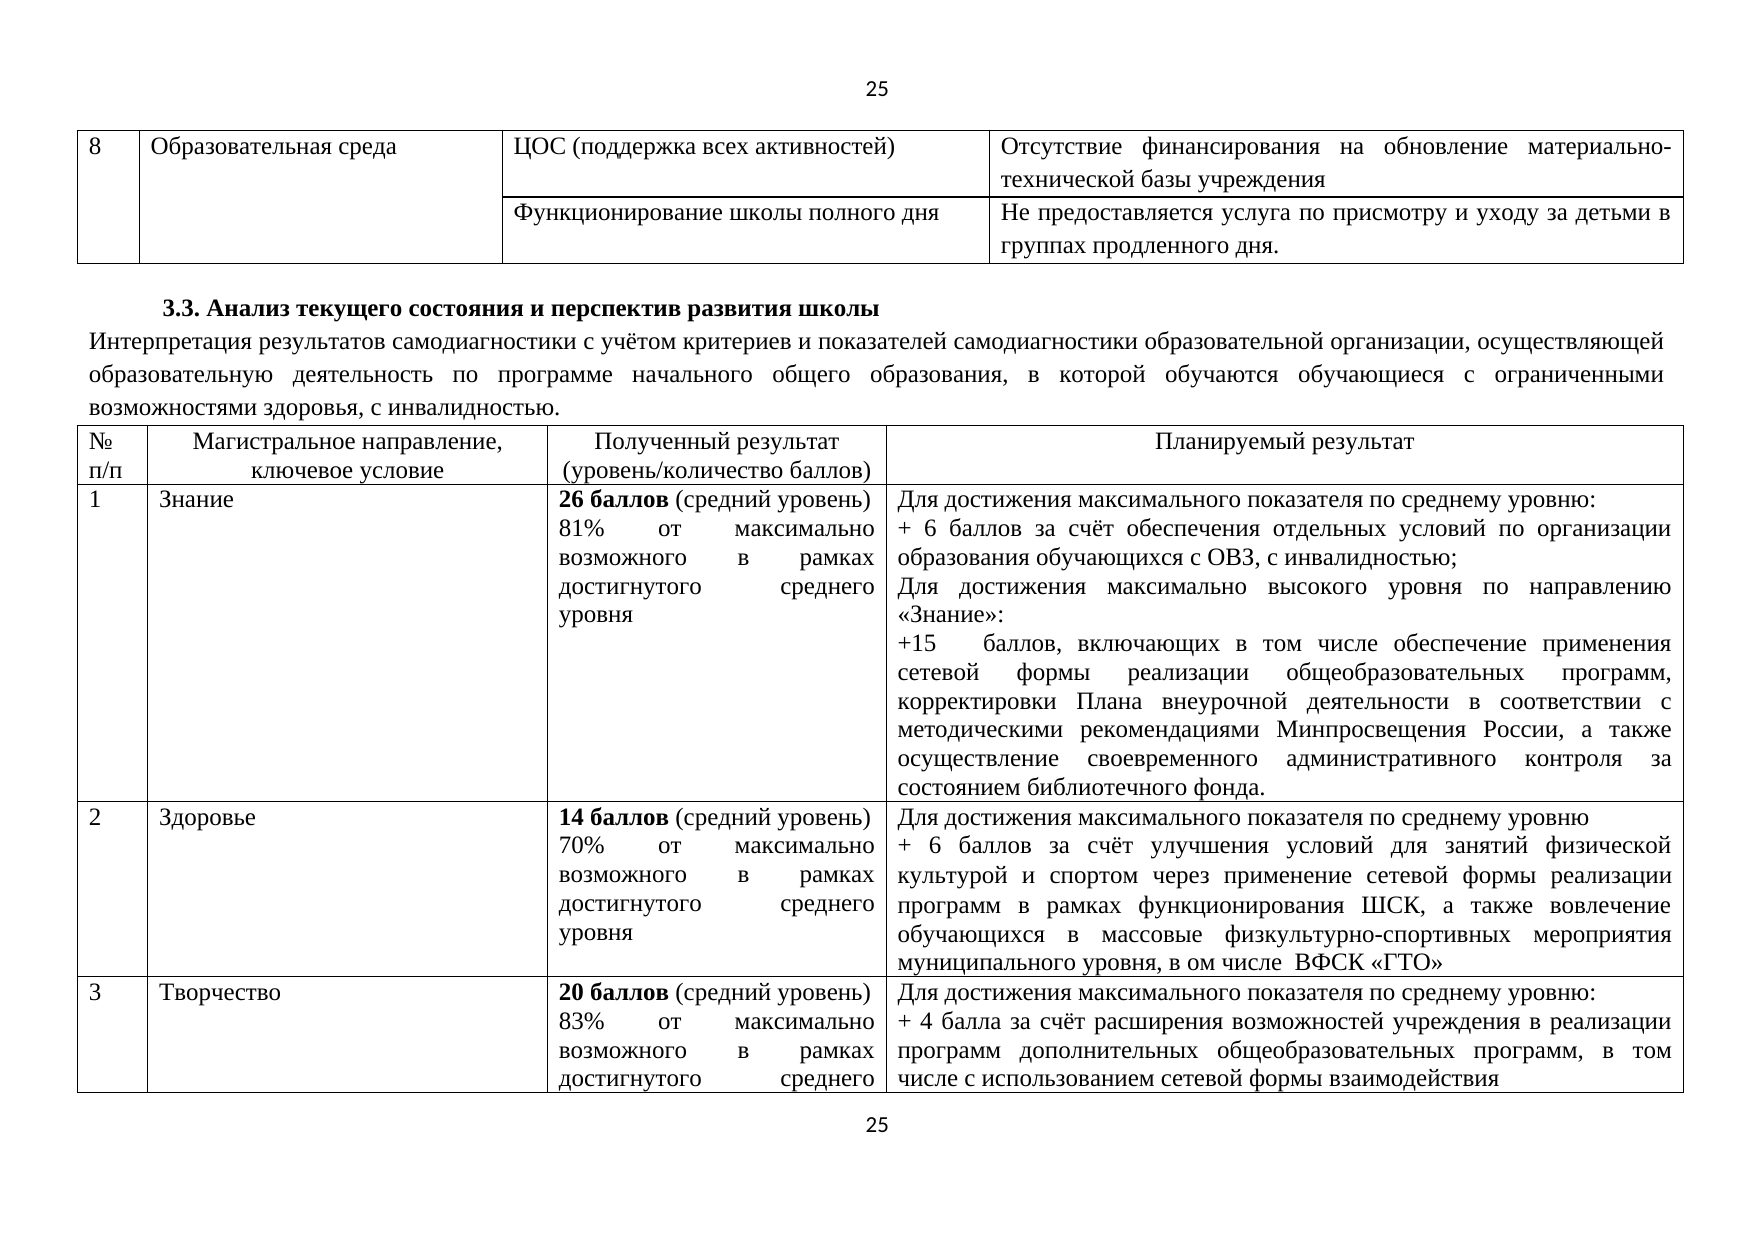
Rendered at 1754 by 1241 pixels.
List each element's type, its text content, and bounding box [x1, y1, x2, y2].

table_cell Творчество [148, 977, 547, 1092]
table_header № п/п [78, 426, 147, 483]
table_cell Образовательная среда [140, 131, 502, 263]
table_cell 3 [78, 977, 147, 1092]
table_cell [887, 977, 1683, 1092]
table_cell ЦОС (поддержка всех активностей) [503, 131, 989, 196]
table_cell 8 [78, 131, 139, 263]
table_cell Отсутствие финансирования на обновление материально-технической базы учреждения [990, 131, 1683, 196]
text 3.3. Анализ текущего состояния и перспектив развития школы [89, 293, 1665, 322]
table_cell 2 [78, 802, 147, 976]
table_header Полученный результат (уровень/количество баллов) [548, 426, 886, 483]
table_cell 14 баллов (средний уровень) 70% от максимально возможного в рамках достигнутого среднего уровня [548, 802, 886, 976]
table_cell Здоровье [148, 802, 547, 976]
table_cell 1 [78, 485, 147, 801]
table_header Планируемый результат [887, 426, 1683, 483]
table_cell Функционирование школы полного дня [503, 198, 989, 263]
table_cell Знание [148, 485, 547, 801]
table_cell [548, 977, 886, 1092]
table_cell Для достижения максимального показателя по среднему уровню + 6 баллов за счёт улучшения условий для занятий физической культурой и спортом через применение сетевой формы реализации программ в рамках функционирования ШСК, а также вовлечение обучающихся в массовые физкультурно-спортивных мероприятия муниципального уровня, в ом числе ВФСК «ГТО» [887, 802, 1683, 976]
table_cell Не предоставляется услуга по присмотру и уходу за детьми в группах продленного дня. [990, 198, 1683, 263]
table_cell Для достижения максимального показателя по среднему уровню: + 6 баллов за счёт обеспечения отдельных условий по организации образования обучающихся с ОВЗ, с инвалидностью; Для достижения максимально высокого уровня по направлению «Знание»: +15 баллов, включающих в том числе обеспечение применения сетевой формы реализации общеобразовательных программ, корректировки Плана внеурочной деятельности в соответствии с методическими рекомендациями Минпросвещения России, а также осуществление своевременного административного контроля за состоянием библиотечного фонда. [887, 485, 1683, 801]
table_cell 26 баллов (средний уровень) 81% от максимально возможного в рамках достигнутого среднего уровня [548, 485, 886, 801]
table_header Магистральное направление, ключевое условие [148, 426, 547, 483]
text Интерпретация результатов самодиагностики с учётом критериев и показателей самодиагностики образовательной организации, осуществляющей образовательную деятельность по программе начального общего образования, в которой обучаются обучающиеся с ограниченными возможностями здоровья, с инвалидностью. [89, 326, 1665, 421]
